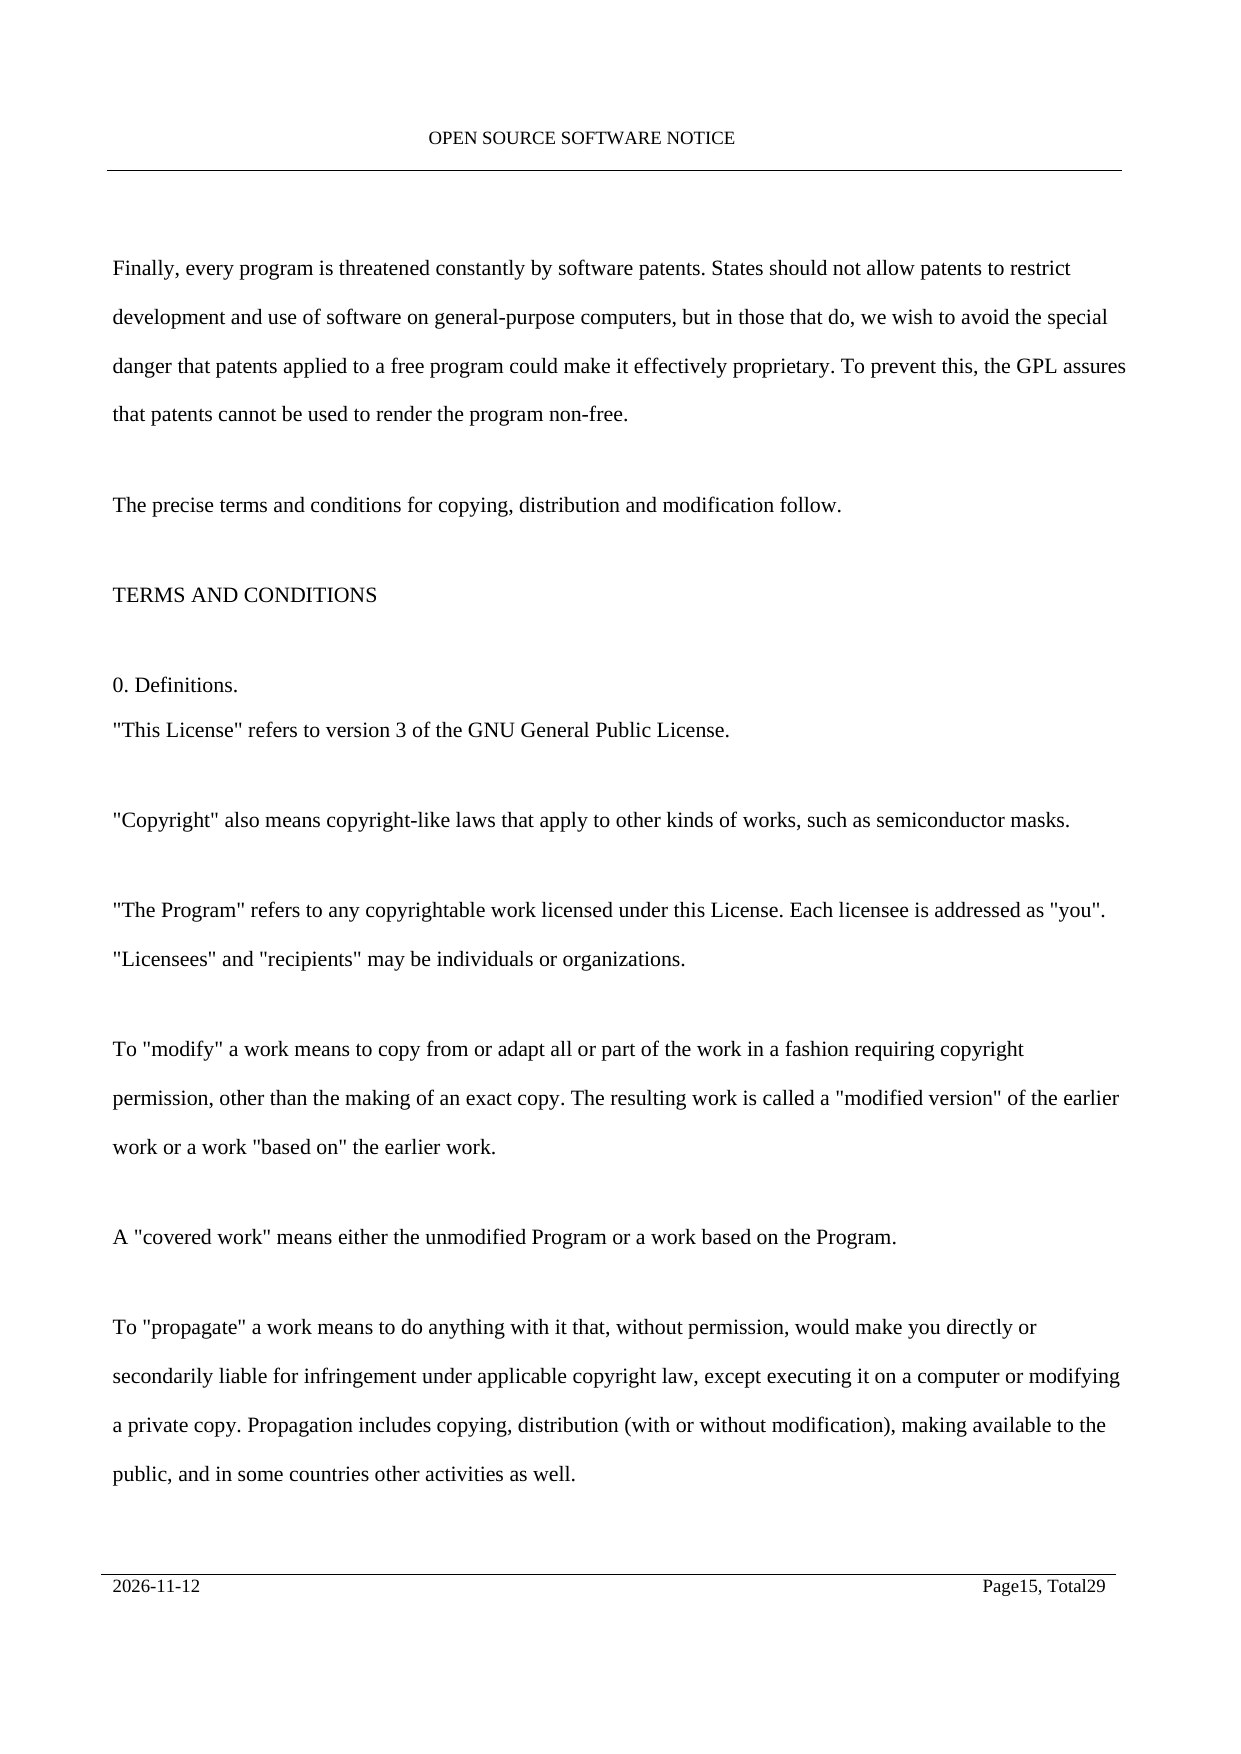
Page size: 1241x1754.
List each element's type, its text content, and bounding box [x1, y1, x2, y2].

text "The Program" refers to any copyrightable work licensed under this License. Each licensee is addressed as "you". "Licensees" and "recipients" may be individuals or organizations. [112, 894, 1128, 975]
text 0. Definitions. [112, 668, 1128, 701]
text The precise terms and conditions for copying, distribution and modification follow. [112, 488, 1128, 520]
text "This License" refers to version 3 of the GNU General Public License. [112, 713, 1128, 746]
text TERMS AND CONDITIONS [112, 578, 1128, 611]
text Finally, every program is threatened constantly by software patents. States should not allow patents to restrict development and use of software on general-purpose computers, but in those that do, we wish to avoid the special danger that patents applied to a free program could make it effectively proprietary. To prevent this, the GPL assures that patents cannot be used to render the program non-free. [112, 251, 1128, 430]
text To "modify" a work means to copy from or adapt all or part of the work in a fashion requiring copyright permission, other than the making of an exact copy. The resulting work is called a "modified version" of the earlier work or a work "based on" the earlier work. [112, 1033, 1128, 1163]
text To "propagate" a work means to do anything with it that, without permission, would make you directly or secondarily liable for infringement under applicable copyright law, except executing it on a computer or modifying a private copy. Propagation includes copying, distribution (with or without modification), making available to the public, and in some countries other activities as well. [112, 1311, 1128, 1489]
text "Copyright" also means copyright-like laws that apply to other kinds of works, such as semiconductor masks. [112, 804, 1128, 836]
text A "covered work" means either the unmodified Program or a work based on the Program. [112, 1221, 1128, 1253]
